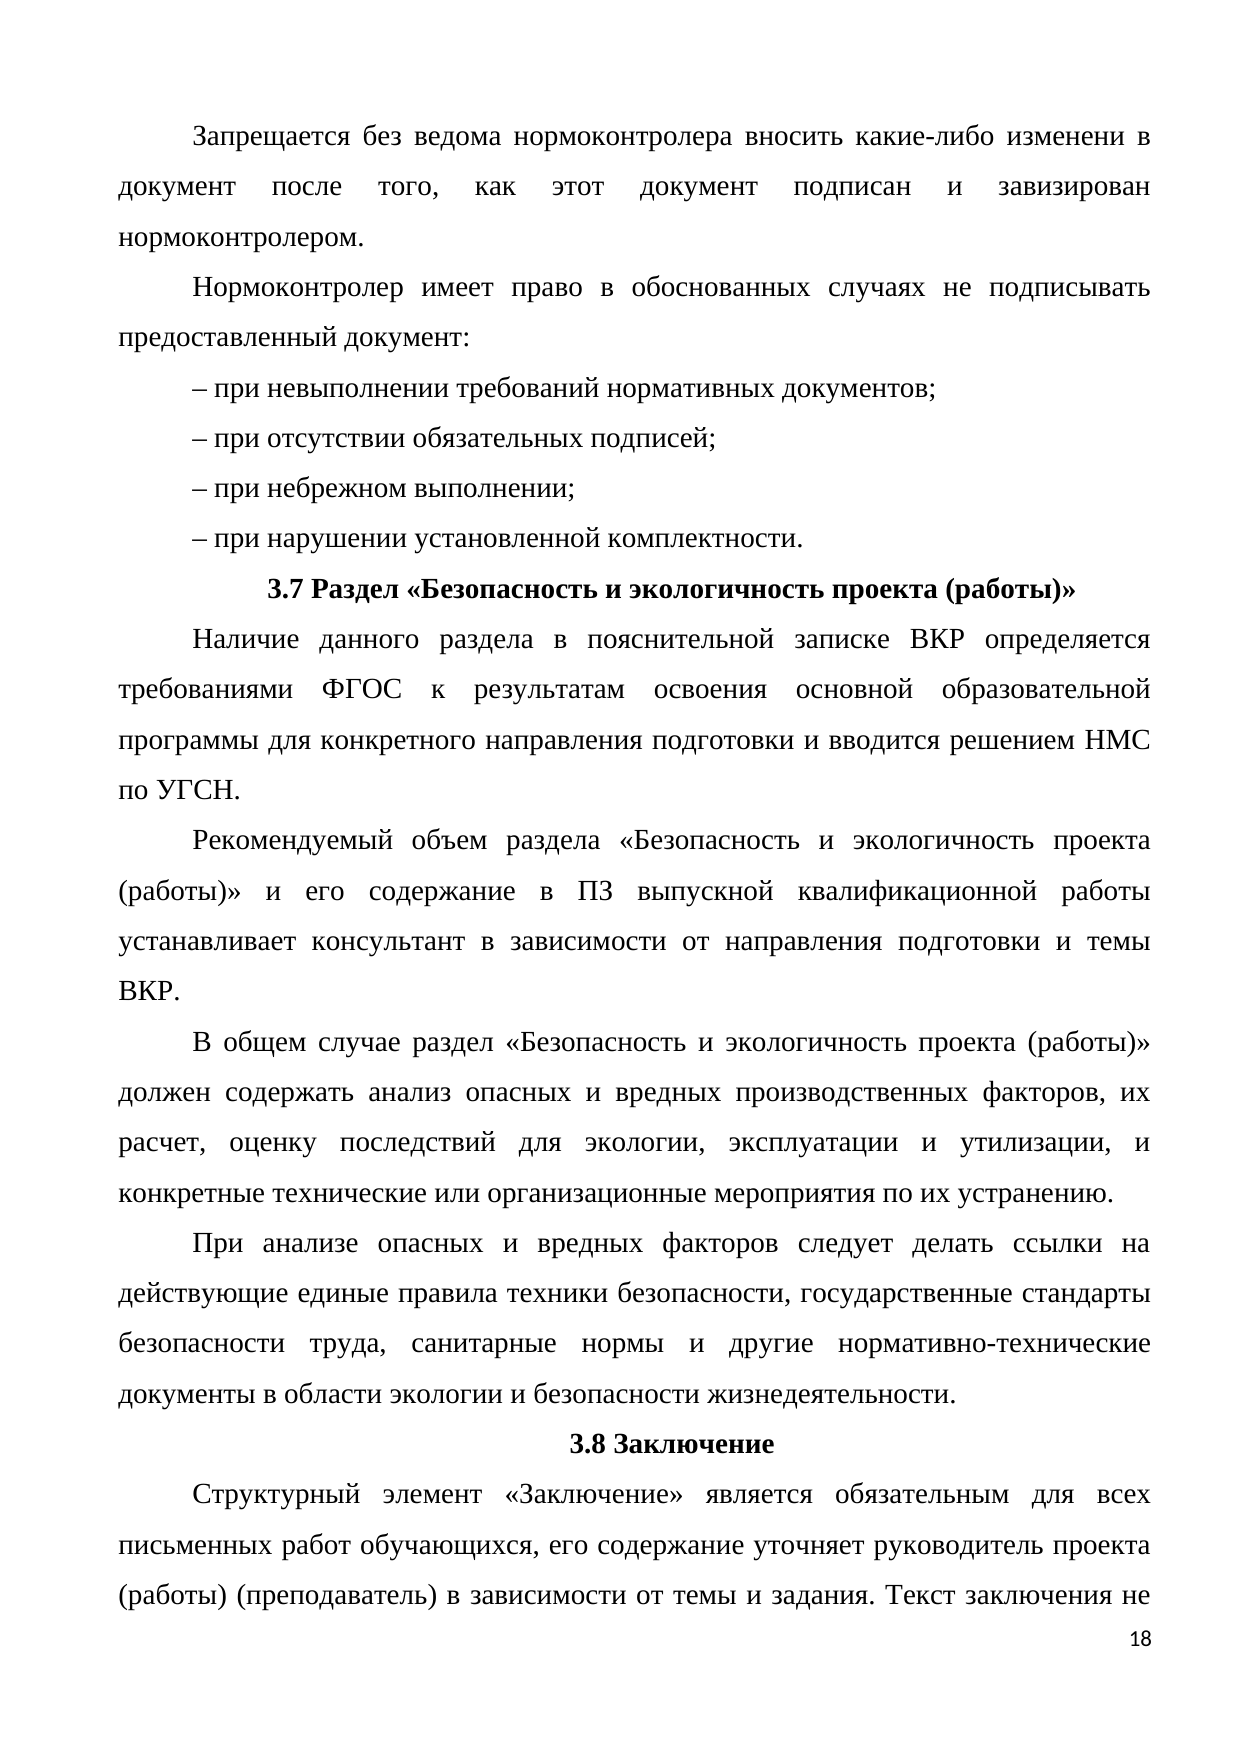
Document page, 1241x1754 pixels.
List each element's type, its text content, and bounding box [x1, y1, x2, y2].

text 3.8 Заключение [118, 1426, 1152, 1460]
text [118, 1477, 1152, 1611]
text При анализе опасных и вредных факторов следует делать ссылки на действующие единые правила техники безопасности, государственные стандарты безопасности труда, санитарные нормы и другие нормативно-технические документы в области экологии и безопасности жизнедеятельности. [118, 1225, 1152, 1409]
text Нормоконтролер имеет право в обоснованных случаях не подписывать предоставленный документ: [118, 269, 1152, 353]
text Наличие данного раздела в пояснительной записке ВКР определяется требованиями ФГОС к результатам освоения основной образовательной программы для конкретного направления подготовки и вводится решением НМС по УГСН. [118, 621, 1152, 806]
text – при невыполнении требований нормативных документов; [118, 370, 1152, 403]
text Рекомендуемый объем раздела «Безопасность и экологичность проекта (работы)» и его содержание в ПЗ выпускной квалификационной работы устанавливает консультант в зависимости от направления подготовки и темы ВКР. [118, 822, 1152, 1007]
text 3.7 Раздел «Безопасность и экологичность проекта (работы)» [118, 571, 1152, 604]
text – при нарушении установленной комплектности. [118, 521, 1152, 554]
text – при небрежном выполнении; [118, 470, 1152, 504]
text В общем случае раздел «Безопасность и экологичность проекта (работы)» должен содержать анализ опасных и вредных производственных факторов, их расчет, оценку последствий для экологии, эксплуатации и утилизации, и конкретные технические или организационные мероприятия по их устранению. [118, 1024, 1152, 1208]
text – при отсутствии обязательных подписей; [118, 420, 1152, 453]
text Запрещается без ведома нормоконтролера вносить какие-либо изменени в документ после того, как этот документ подписан и завизирован нормоконтролером. [118, 118, 1152, 252]
